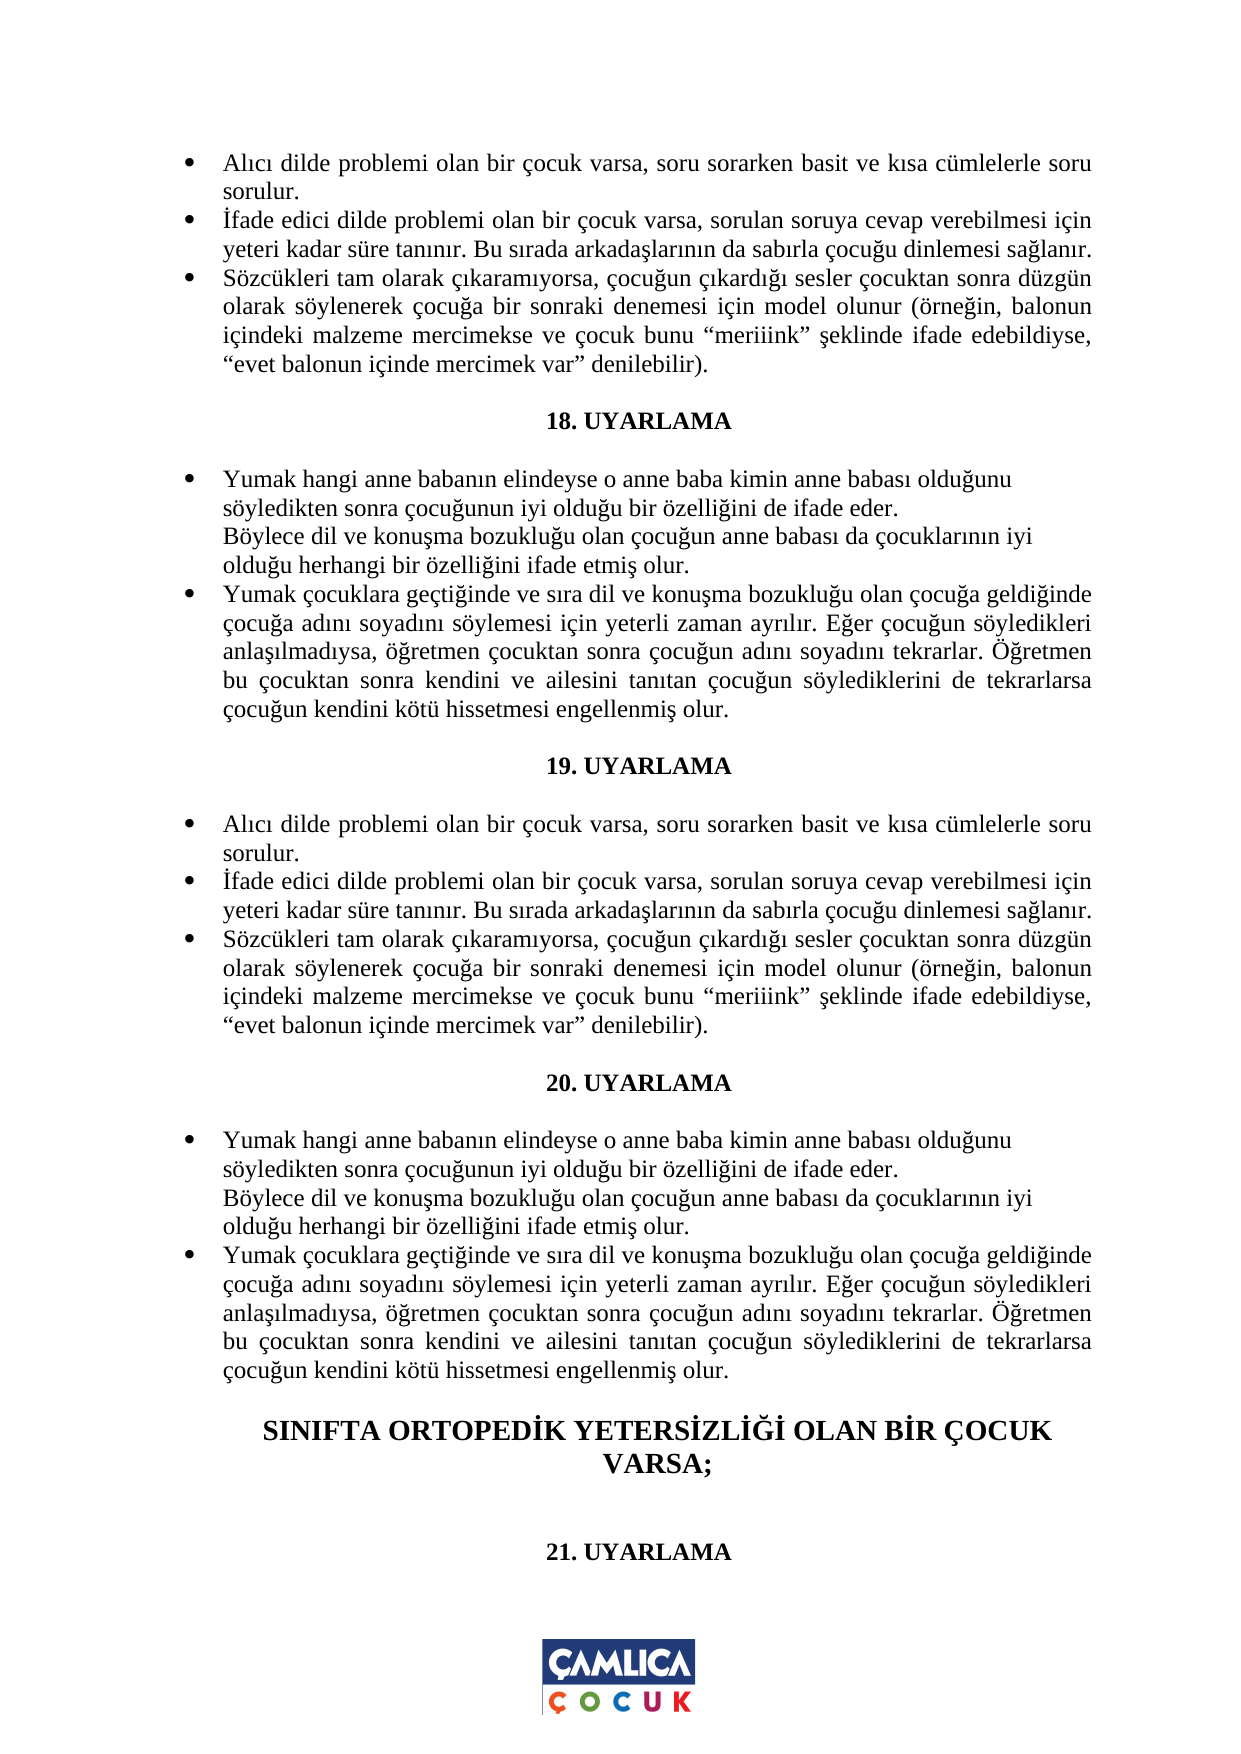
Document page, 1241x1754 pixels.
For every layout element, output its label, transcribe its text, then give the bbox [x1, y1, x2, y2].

list UYARLAMA [185, 406, 1093, 435]
list İfade edici dilde problemi olan bir çocuk varsa, sorulan soruya cevap verebilmesi için yeteri kadar süre tanınır. Bu sırada arkadaşlarının da sabırla çocuğu dinlemesi sağlanır. [185, 205, 1093, 263]
list Sözcükleri tam olarak çıkaramıyorsa, çocuğun çıkardığı sesler çocuktan sonra düzgün olarak söylenerek çocuğa bir sonraki denemesi için model olunur (örneğin, balonun içindeki malzeme mercimekse ve çocuk bunu “meriiink” şeklinde ifade edebildiyse, “evet balonun içinde mercimek var” denilebilir). [185, 263, 1093, 378]
picture [542, 1639, 695, 1715]
list Yumak çocuklara geçtiğinde ve sıra dil ve konuşma bozukluğu olan çocuğa geldiğinde çocuğa adını soyadını söylemesi için yeterli zaman ayrılır. Eğer çocuğun söyledikleri anlaşılmadıysa, öğretmen çocuktan sonra çocuğun adını soyadını tekrarlar. Öğretmen bu çocuktan sonra kendini ve ailesini tanıtan çocuğun söylediklerini de tekrarlarsa çocuğun kendini kötü hissetmesi engellenmiş olur. [185, 1240, 1093, 1384]
list UYARLAMA [185, 1537, 1093, 1566]
text SINIFTA ORTOPEDİK YETERSİZLİĞİ OLAN BİR ÇOCUK VARSA; [223, 1413, 1093, 1480]
list Yumak hangi anne babanın elindeyse o anne baba kimin anne babası olduğunu söyledikten sonra çocuğunun iyi olduğu bir özelliğini de ifade eder. [185, 464, 1093, 521]
list UYARLAMA [185, 751, 1093, 780]
text Böylece dil ve konuşma bozukluğu olan çocuğun anne babası da çocuklarının iyi olduğu herhangi bir özelliğini ifade etmiş olur. [223, 1183, 1093, 1240]
text Böylece dil ve konuşma bozukluğu olan çocuğun anne babası da çocuklarının iyi olduğu herhangi bir özelliğini ifade etmiş olur. [223, 521, 1093, 579]
list Yumak hangi anne babanın elindeyse o anne baba kimin anne babası olduğunu söyledikten sonra çocuğunun iyi olduğu bir özelliğini de ifade eder. [185, 1125, 1093, 1183]
list Sözcükleri tam olarak çıkaramıyorsa, çocuğun çıkardığı sesler çocuktan sonra düzgün olarak söylenerek çocuğa bir sonraki denemesi için model olunur (örneğin, balonun içindeki malzeme mercimekse ve çocuk bunu “meriiink” şeklinde ifade edebildiyse, “evet balonun içinde mercimek var” denilebilir). [185, 924, 1093, 1039]
list Alıcı dilde problemi olan bir çocuk varsa, soru sorarken basit ve kısa cümlelerle soru sorulur. [185, 809, 1093, 866]
list Alıcı dilde problemi olan bir çocuk varsa, soru sorarken basit ve kısa cümlelerle soru sorulur. [185, 148, 1093, 205]
list Yumak çocuklara geçtiğinde ve sıra dil ve konuşma bozukluğu olan çocuğa geldiğinde çocuğa adını soyadını söylemesi için yeterli zaman ayrılır. Eğer çocuğun söyledikleri anlaşılmadıysa, öğretmen çocuktan sonra çocuğun adını soyadını tekrarlar. Öğretmen bu çocuktan sonra kendini ve ailesini tanıtan çocuğun söylediklerini de tekrarlarsa çocuğun kendini kötü hissetmesi engellenmiş olur. [185, 579, 1093, 723]
list İfade edici dilde problemi olan bir çocuk varsa, sorulan soruya cevap verebilmesi için yeteri kadar süre tanınır. Bu sırada arkadaşlarının da sabırla çocuğu dinlemesi sağlanır. [185, 866, 1093, 924]
list UYARLAMA [185, 1068, 1093, 1096]
